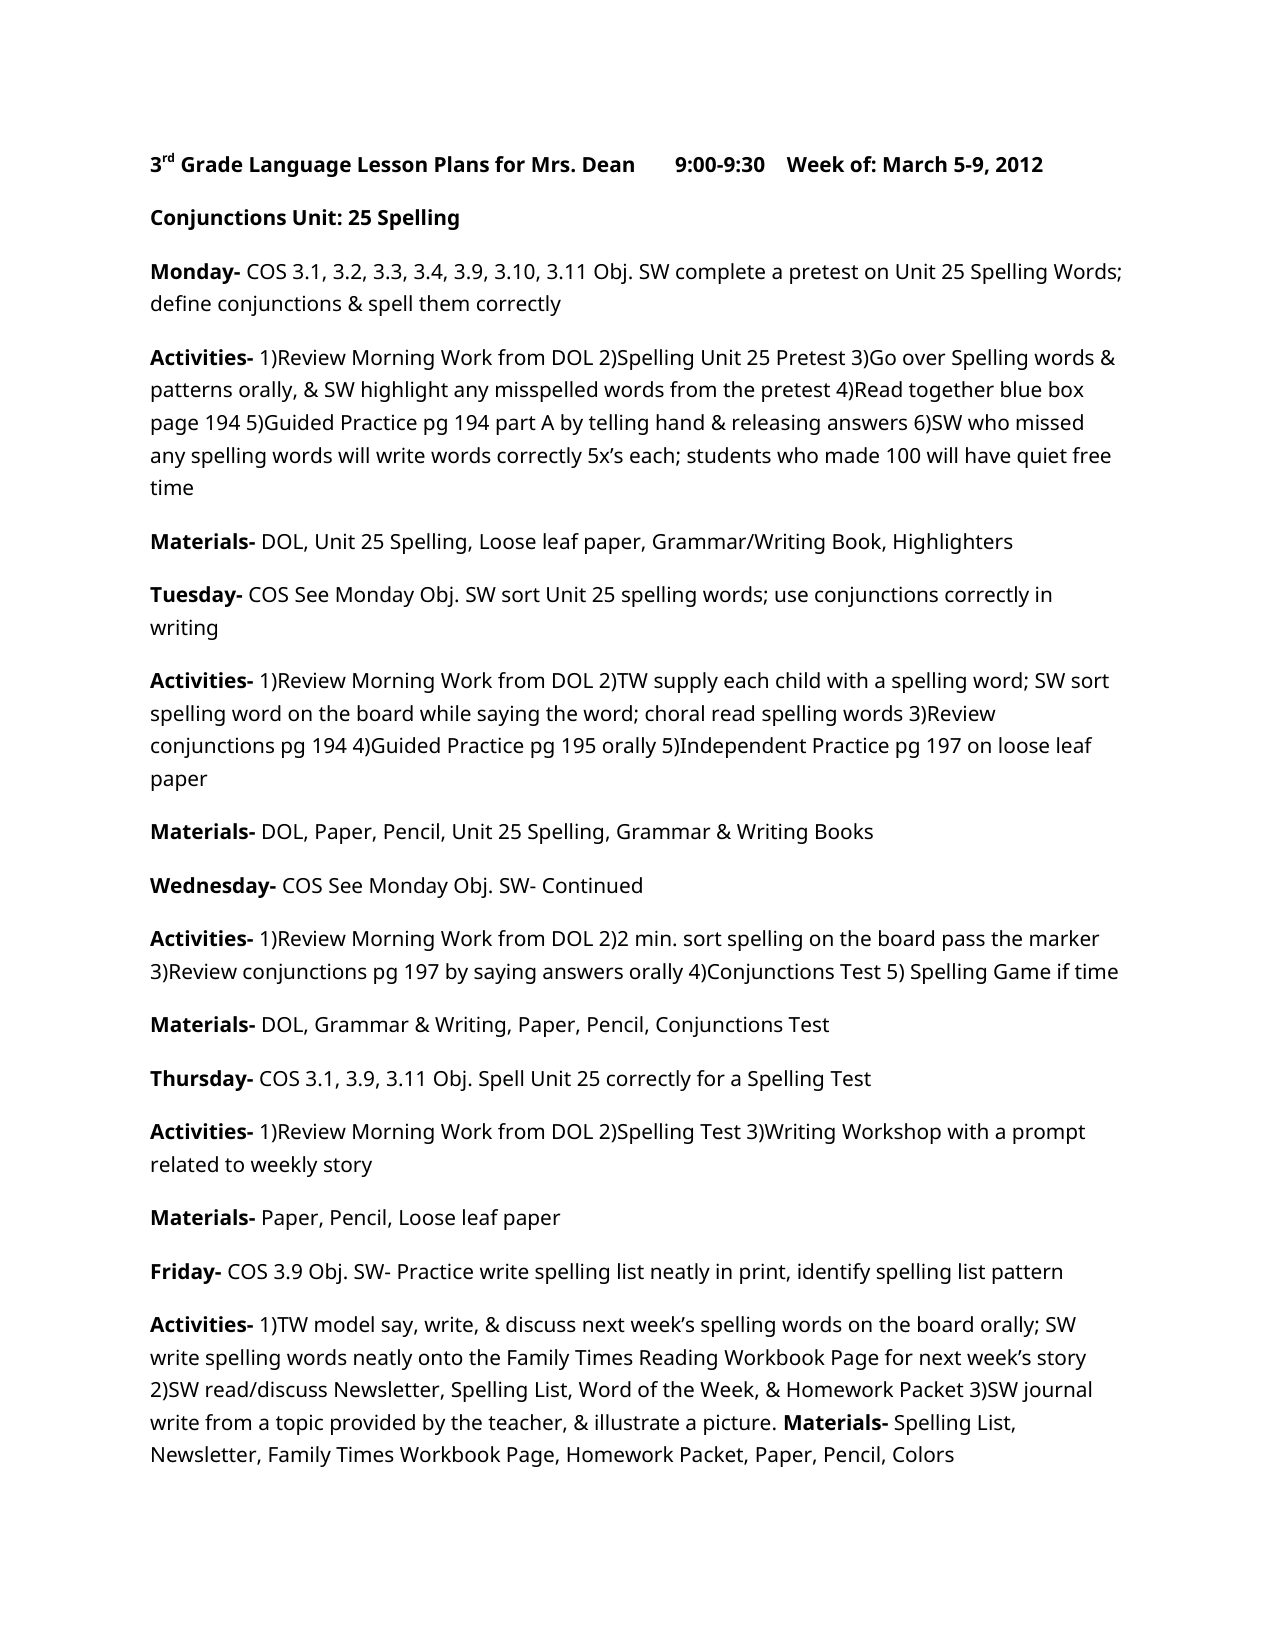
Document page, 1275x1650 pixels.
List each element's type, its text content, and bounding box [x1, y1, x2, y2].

text Materials- DOL, Grammar & Writing, Paper, Pencil, Conjunctions Test [150, 1010, 1125, 1039]
text Monday- COS 3.1, 3.2, 3.3, 3.4, 3.9, 3.10, 3.11 Obj. SW complete a pretest on Unit 25 Spelling Words; define conjunctions & spell them correctly [150, 257, 1125, 318]
text Materials- DOL, Unit 25 Spelling, Loose leaf paper, Grammar/Writing Book, Highlighters [150, 527, 1125, 555]
text Activities- 1)Review Morning Work from DOL 2)Spelling Test 3)Writing Workshop with a prompt related to weekly story [150, 1117, 1125, 1178]
text Activities- 1)Review Morning Work from DOL 2)2 min. sort spelling on the board pass the marker 3)Review conjunctions pg 197 by saying answers orally 4)Conjunctions Test 5) Spelling Game if time [150, 924, 1125, 985]
text Tuesday- COS See Monday Obj. SW sort Unit 25 spelling words; use conjunctions correctly in writing [150, 580, 1125, 641]
text Activities- 1)Review Morning Work from DOL 2)Spelling Unit 25 Pretest 3)Go over Spelling words & patterns orally, & SW highlight any misspelled words from the pretest 4)Read together blue box page 194 5)Guided Practice pg 194 part A by telling hand & releasing answers 6)SW who missed any spelling words will write words correctly 5x’s each; students who made 100 will have quiet free time [150, 343, 1125, 502]
text Materials- DOL, Paper, Pencil, Unit 25 Spelling, Grammar & Writing Books [150, 817, 1125, 846]
text Wednesday- COS See Monday Obj. SW- Continued [150, 871, 1125, 899]
text 3rd Grade Language Lesson Plans for Mrs. Dean 9:00-9:30 Week of: March 5-9, 2012 [150, 150, 1125, 178]
text Materials- Paper, Pencil, Loose leaf paper [150, 1203, 1125, 1232]
text Thursday- COS 3.1, 3.9, 3.11 Obj. Spell Unit 25 correctly for a Spelling Test [150, 1064, 1125, 1092]
text Activities- 1)TW model say, write, & discuss next week’s spelling words on the board orally; SW write spelling words neatly onto the Family Times Reading Workbook Page for next week’s story 2)SW read/discuss Newsletter, Spelling List, Word of the Week, & Homework Packet 3)SW journal write from a topic provided by the teacher, & illustrate a picture. Materials- Spelling List, Newsletter, Family Times Workbook Page, Homework Packet, Paper, Pencil, Colors [150, 1310, 1125, 1469]
text Activities- 1)Review Morning Work from DOL 2)TW supply each child with a spelling word; SW sort spelling word on the board while saying the word; choral read spelling words 3)Review conjunctions pg 194 4)Guided Practice pg 195 orally 5)Independent Practice pg 197 on loose leaf paper [150, 666, 1125, 792]
text Conjunctions Unit: 25 Spelling [150, 203, 1125, 232]
text Friday- COS 3.9 Obj. SW- Practice write spelling list neatly in print, identify spelling list pattern [150, 1257, 1125, 1285]
